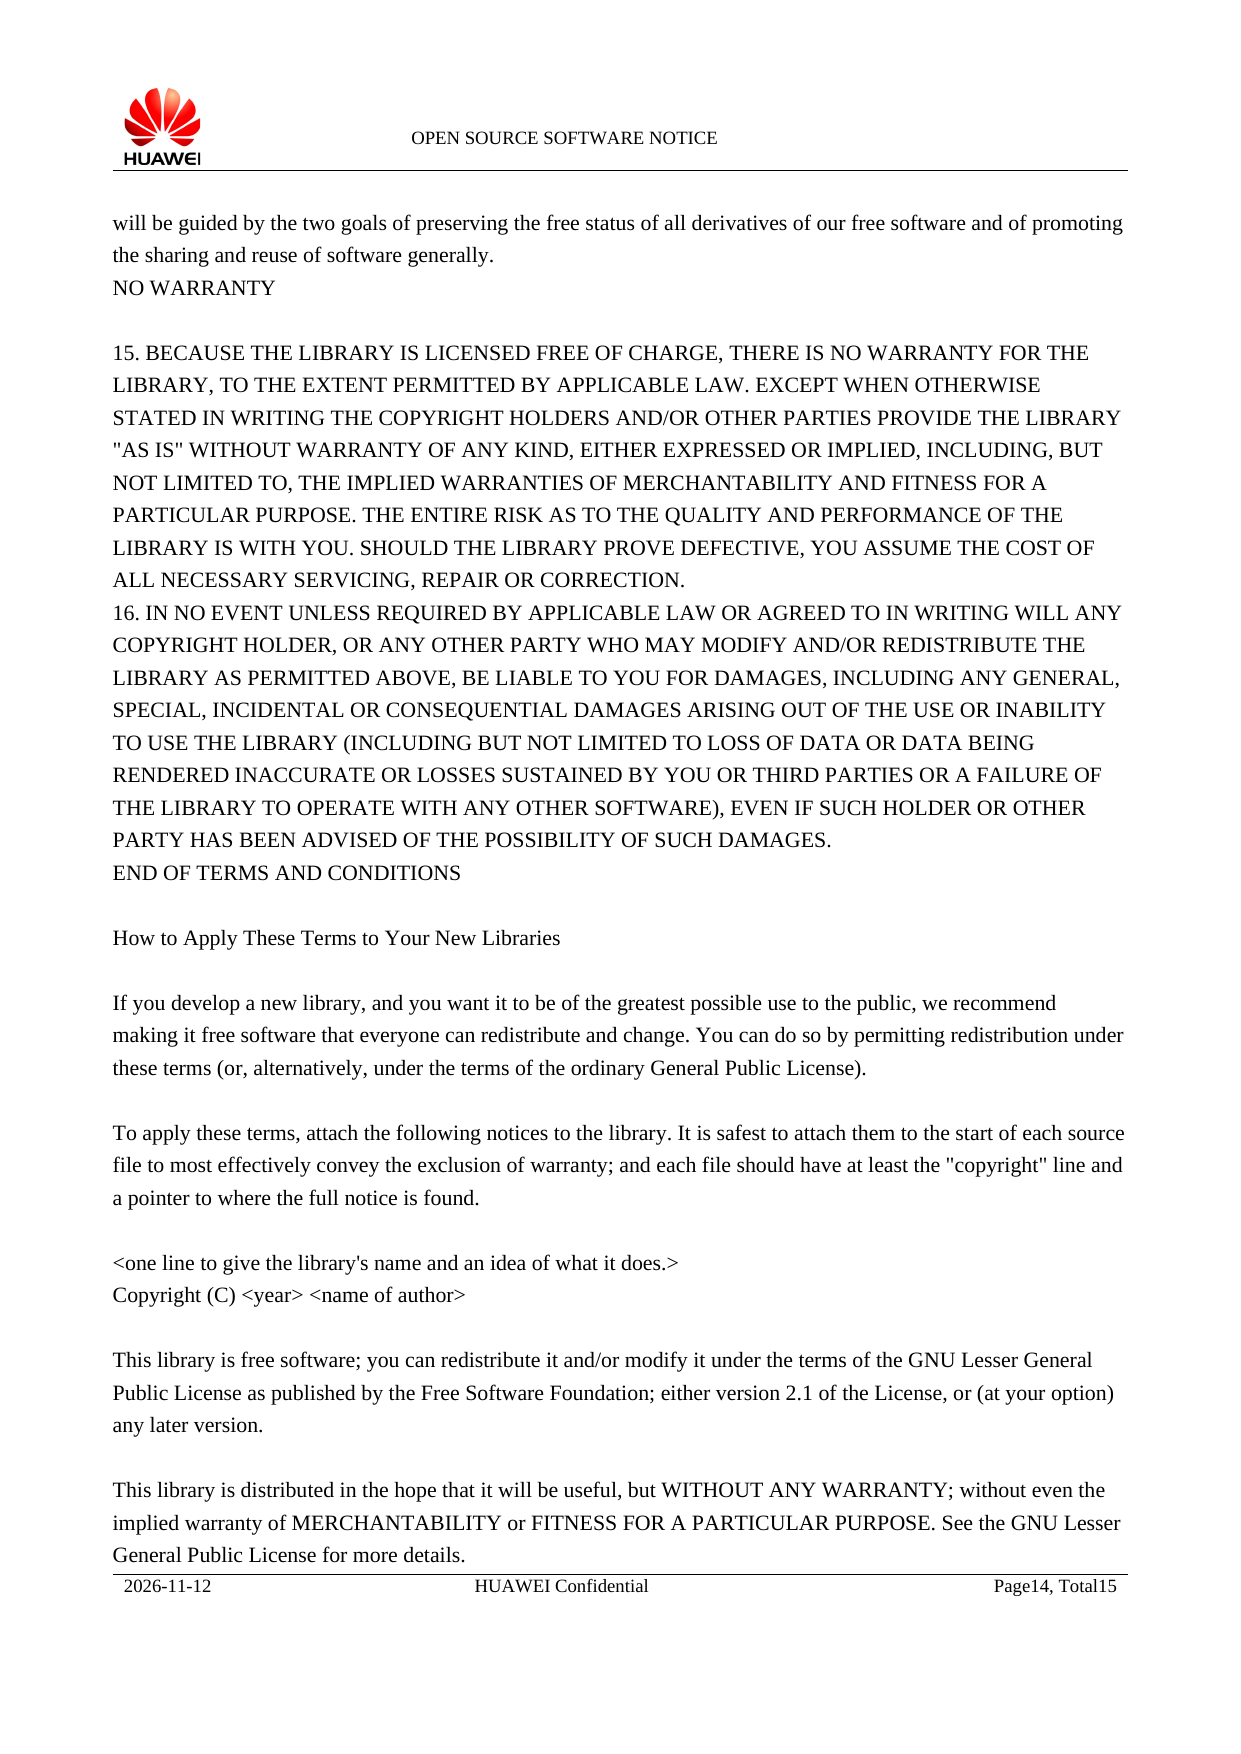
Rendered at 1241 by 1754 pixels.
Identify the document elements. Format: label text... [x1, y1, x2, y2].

picture [124, 88, 201, 165]
